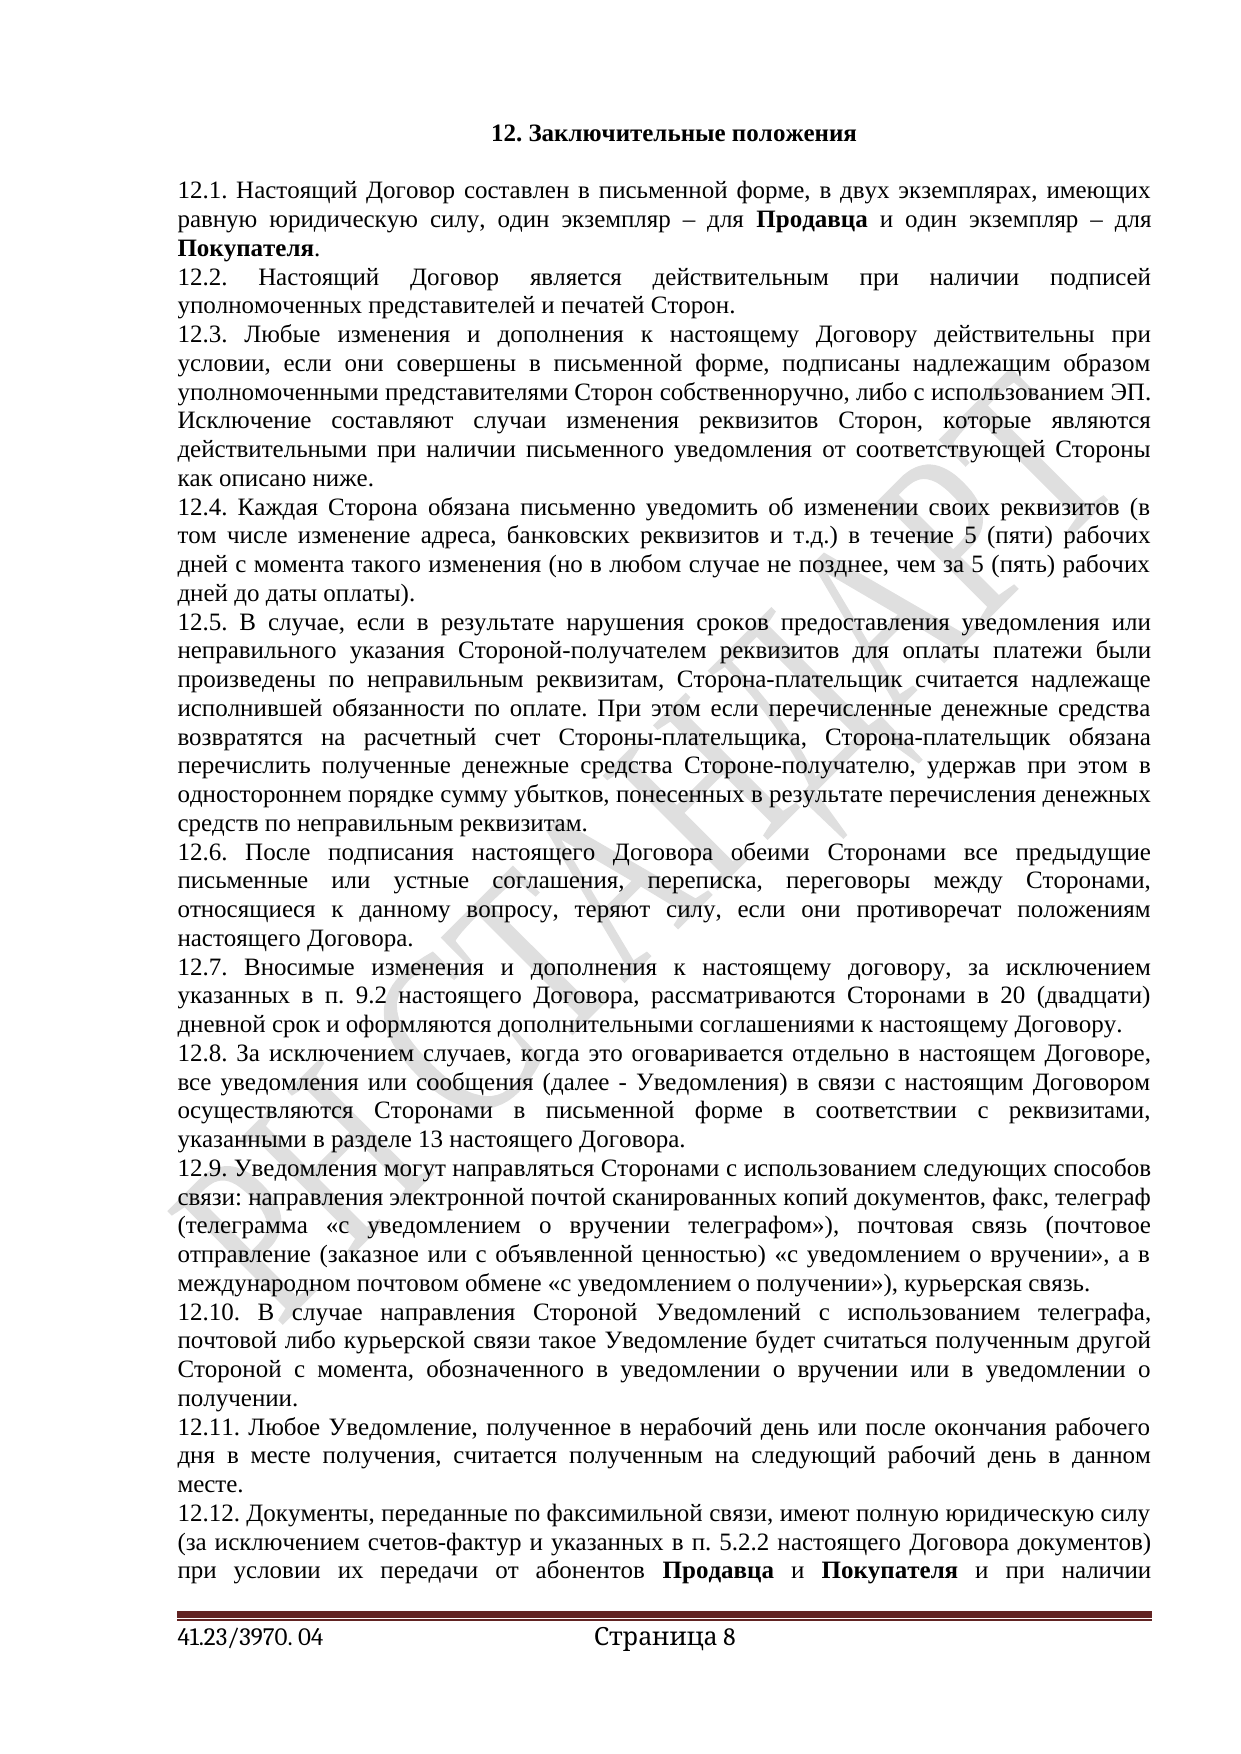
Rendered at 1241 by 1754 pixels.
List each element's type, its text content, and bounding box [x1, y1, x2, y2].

text 12.2. Настоящий Договор является действительным при наличии подписей уполномоченных представителей и печатей Сторон. [177, 262, 1152, 319]
text 12.3. Любые изменения и дополнения к настоящему Договору действительны при условии, если они совершены в письменной форме, подписаны надлежащим образом уполномоченными представителями Сторон собственноручно, либо с использованием ЭП. Исключение составляют случаи изменения реквизитов Сторон, которые являются действительными при наличии письменного уведомления от соответствующей Стороны как описано ниже. [177, 319, 1152, 492]
text 12.10. В случае направления Стороной Уведомлений с использованием телеграфа, почтовой либо курьерской связи такое Уведомление будет считаться полученным другой Стороной с момента, обозначенного в уведомлении о вручении или в уведомлении о получении. [177, 1297, 1152, 1412]
text 12.6. После подписания настоящего Договора обеими Сторонами все предыдущие письменные или устные соглашения, переписка, переговоры между Сторонами, относящиеся к данному вопросу, теряют силу, если они противоречат положениям настоящего Договора. [177, 837, 1152, 952]
text 12.4. Каждая Сторона обязана письменно уведомить об изменении своих реквизитов (в том числе изменение адреса, банковских реквизитов и т.д.) в течение 5 (пяти) рабочих дней с момента такого изменения (но в любом случае не позднее, чем за 5 (пять) рабочих дней до даты оплаты). [177, 492, 1152, 607]
text 12.8. За исключением случаев, когда это оговаривается отдельно в настоящем Договоре, все уведомления или сообщения (далее - Уведомления) в связи с настоящим Договором осуществляются Сторонами в письменной форме в соответствии с реквизитами, указанными в разделе 13 настоящего Договора. [177, 1038, 1152, 1153]
text 12. Заключительные положения [196, 118, 1152, 147]
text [177, 1498, 1152, 1584]
text 12.7. Вносимые изменения и дополнения к настоящему договору, за исключением указанных в п. 9.2 настоящего Договора, рассматриваются Сторонами в 20 (двадцати) дневной срок и оформляются дополнительными соглашениями к настоящему Договору. [177, 952, 1152, 1038]
text 12.5. В случае, если в результате нарушения сроков предоставления уведомления или неправильного указания Стороной-получателем реквизитов для оплаты платежи были произведены по неправильным реквизитам, Сторона-плательщик считается надлежаще исполнившей обязанности по оплате. При этом если перечисленные денежные средства возвратятся на расчетный счет Стороны-плательщика, Сторона-плательщик обязана перечислить полученные денежные средства Стороне-получателю, удержав при этом в одностороннем порядке сумму убытков, понесенных в результате перечисления денежных средств по неправильным реквизитам. [177, 607, 1152, 837]
text 12.9. Уведомления могут направляться Сторонами с использованием следующих способов связи: направления электронной почтой сканированных копий документов, факс, телеграф (телеграмма «с уведомлением о вручении телеграфом»), почтовая связь (почтовое отправление (заказное или с объявленной ценностью) «с уведомлением о вручении», а в международном почтовом обмене «с уведомлением о получении»), курьерская связь. [177, 1153, 1152, 1297]
text 12.1. Настоящий Договор составлен в письменной форме, в двух экземплярах, имеющих равную юридическую силу, один экземпляр – для Продавца и один экземпляр – для Покупателя. [177, 176, 1152, 262]
text 12.11. Любое Уведомление, полученное в нерабочий день или после окончания рабочего дня в месте получения, считается полученным на следующий рабочий день в данном месте. [177, 1412, 1152, 1498]
